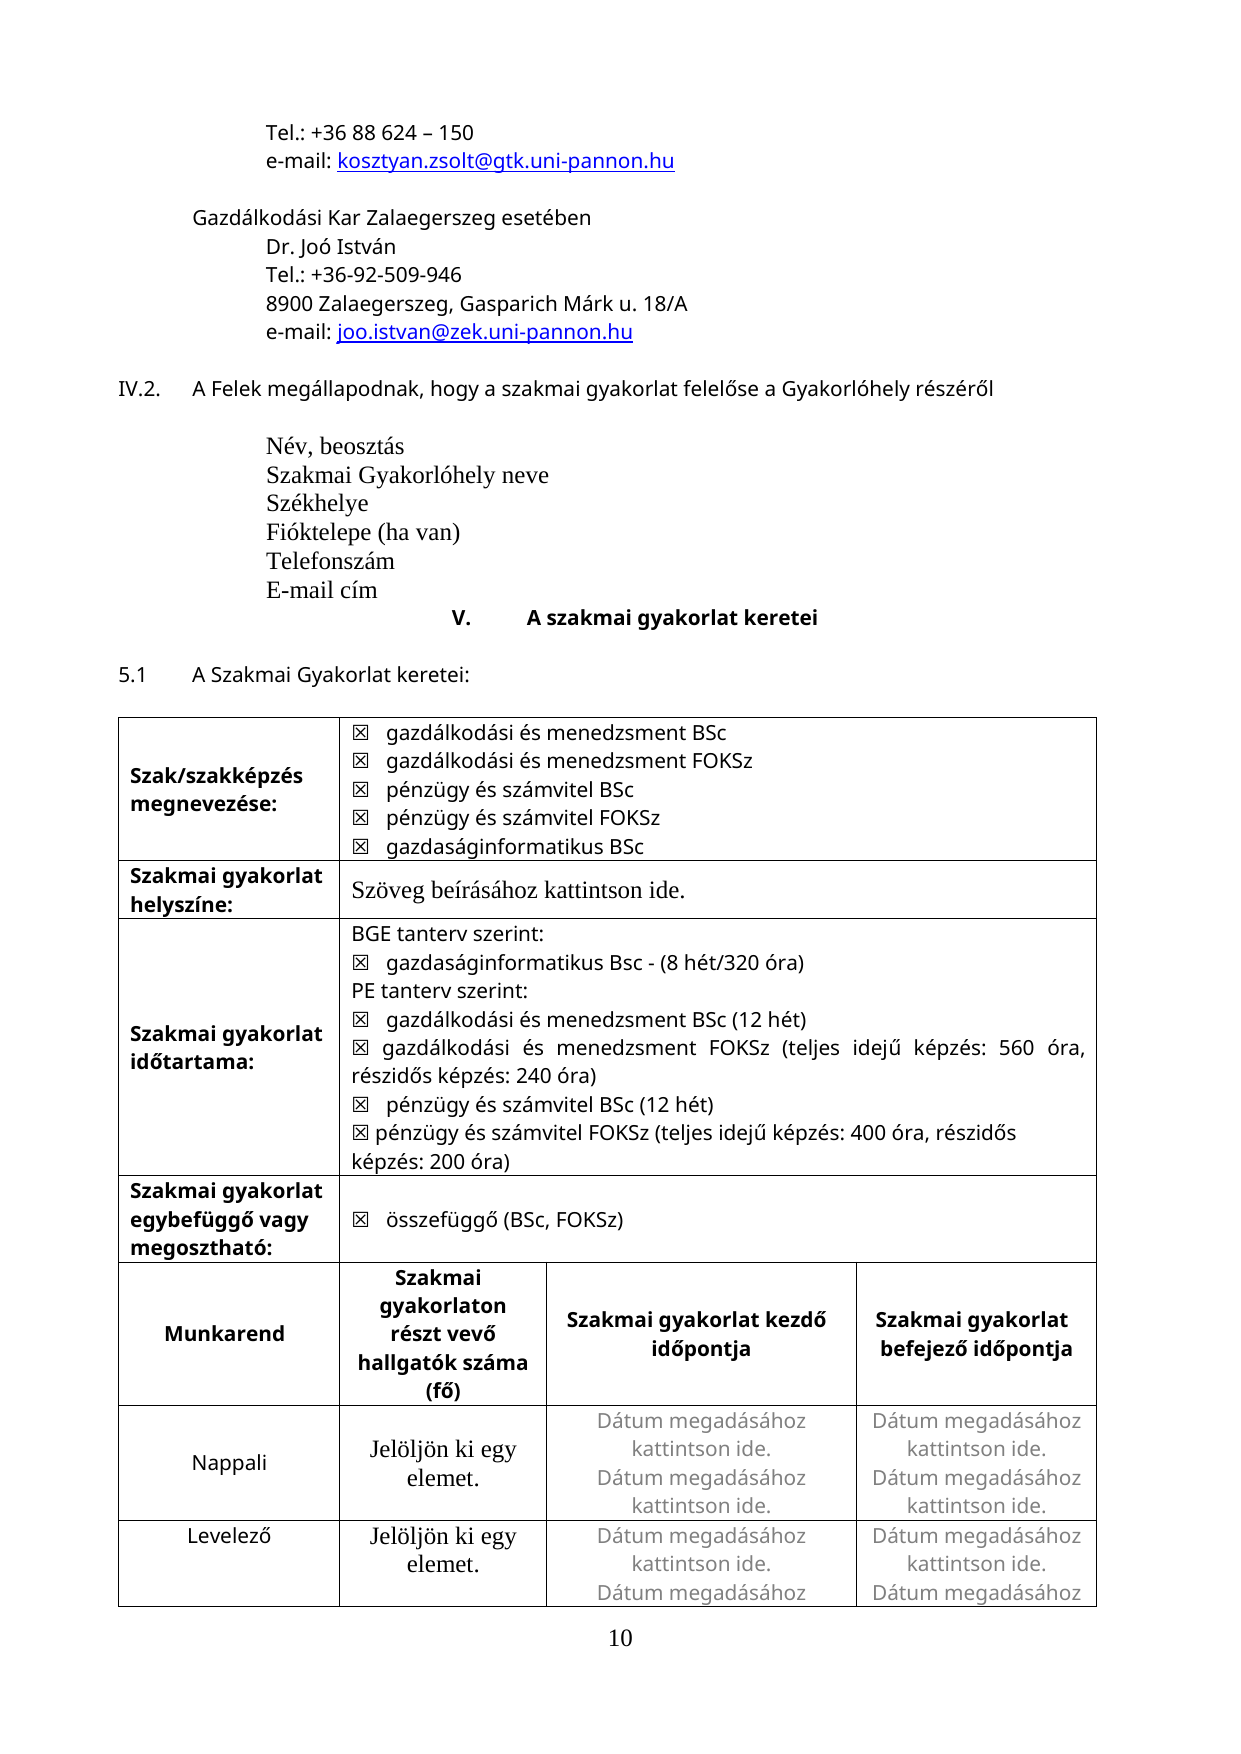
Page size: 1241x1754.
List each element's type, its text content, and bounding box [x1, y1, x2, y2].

text 5.1 A Szakmai Gyakorlat keretei: [118, 660, 1122, 689]
table_cell Szakmai gyakorlat helyszíne: [119, 861, 339, 918]
table_cell Szakmai gyakorlat időtartama: [119, 919, 339, 1175]
table_cell összefüggő (BSc, FOKSz) [340, 1176, 1096, 1262]
list Gazdálkodási Kar Zalaegerszeg esetében [192, 203, 1122, 232]
table_cell Szakmai gyakorlaton részt vevő hallgatók száma (fő) [340, 1263, 546, 1405]
table_cell [547, 1406, 856, 1520]
table_cell Munkarend [119, 1263, 339, 1405]
list e-mail: joo.istvan@zek.uni-pannon.hu [192, 317, 1122, 346]
table_cell [340, 1521, 546, 1606]
table_header Szak/szakképzés megnevezése: [119, 718, 339, 860]
list A Felek megállapodnak, hogy a szakmai gyakorlat felelőse a Gyakorlóhely részéről [118, 374, 1122, 402]
table_cell [547, 1521, 856, 1606]
table_cell Szakmai gyakorlat kezdő időpontja [547, 1263, 856, 1405]
table_cell [857, 1521, 1096, 1606]
table_cell BGE tanterv szerint: ☒ gazdaságinformatikus Bsc - (8 hét/320 óra) PE tanterv szerint: ☒ gazdálkodási és menedzsment BSc (12 hét) ☒ gazdálkodási és menedzsment FOKSz (teljes idejű képzés: 560 óra, részidős képzés: 240 óra) ☒ pénzügy és számvitel BSc (12 hét) ☒ pénzügy és számvitel FOKSz (teljes idejű képzés: 400 óra, részidős képzés: 200 óra) [340, 919, 1096, 1175]
list Tel.: +36 88 624 – 150 [192, 118, 1122, 147]
list Tel.: +36-92-509-946 [192, 260, 1122, 289]
table_cell Szakmai gyakorlat befejező időpontja [857, 1263, 1096, 1405]
table_cell Szakmai gyakorlat egybefüggő vagy megosztható: [119, 1176, 339, 1262]
table_header ☒ gazdálkodási és menedzsment BSc ☒ gazdálkodási és menedzsment FOKSz ☒ pénzügy és számvitel BSc ☒ pénzügy és számvitel FOKSz ☒ gazdaságinformatikus BSc [340, 718, 1096, 860]
table_cell [857, 1406, 1096, 1520]
list e-mail: kosztyan.zsolt@gtk.uni-pannon.hu [192, 147, 1122, 175]
table_cell [340, 1406, 546, 1520]
list Dr. Joó István [192, 232, 1122, 260]
list 8900 Zalaegerszeg, Gasparich Márk u. 18/A [192, 289, 1122, 317]
list A szakmai gyakorlat keretei [148, 603, 1122, 632]
